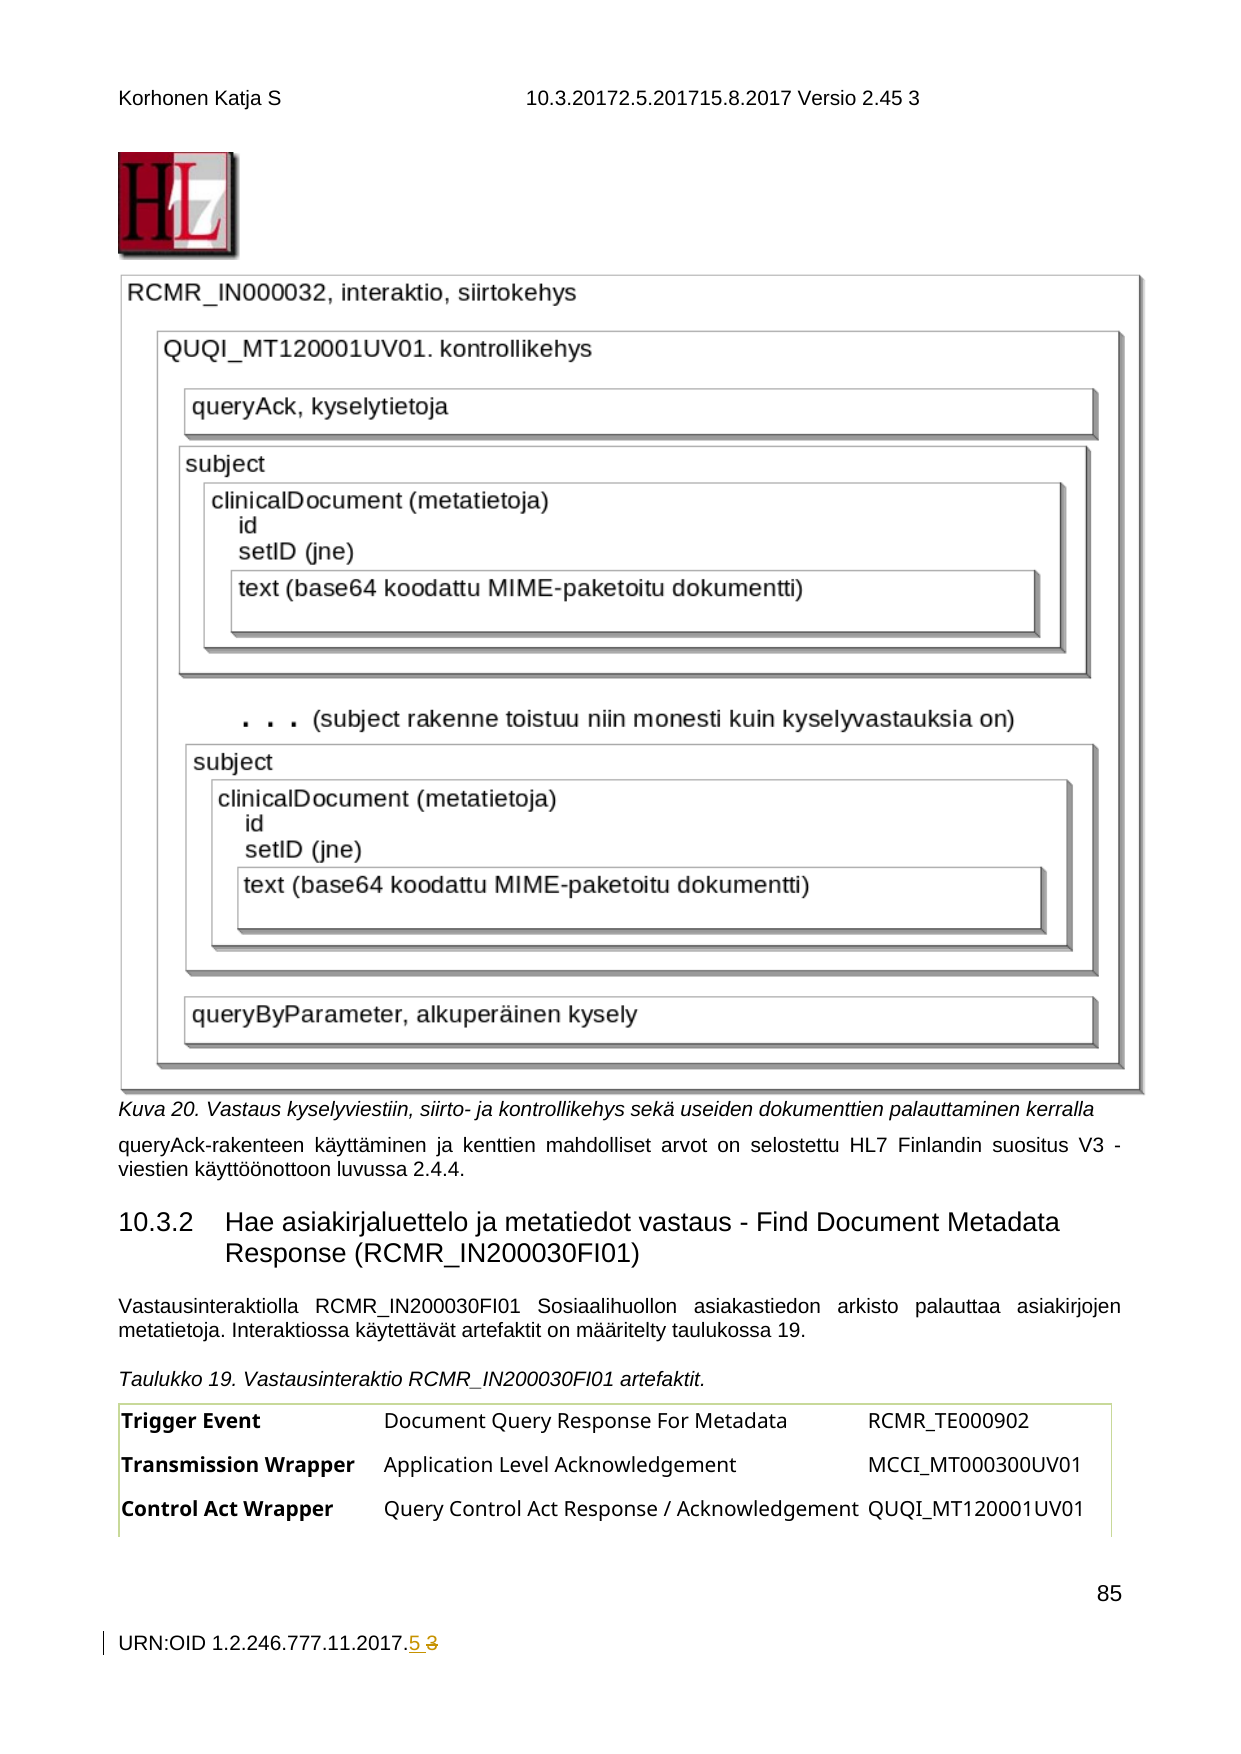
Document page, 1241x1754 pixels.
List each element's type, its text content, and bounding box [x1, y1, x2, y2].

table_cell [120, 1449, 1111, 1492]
text queryAck-rakenteen käyttäminen ja kenttien mahdolliset arvot on selostettu HL7 Finlandin suositus V3 -viestien käyttöönottoon luvussa 2.4.4. [118, 1133, 1122, 1181]
text Vastausinteraktiolla RCMR_IN200030FI01 Sosiaalihuollon asiakastiedon arkisto palauttaa asiakirjojen metatietoja. Interaktiossa käytettävät artefaktit on määritelty taulukossa 19. [118, 1293, 1122, 1341]
text Kuva 20. Vastaus kyselyviestiin, siirto- ja kontrollikehys sekä useiden dokumenttien palauttaminen kerralla [118, 272, 1122, 1121]
subtitle Hae asiakirjaluettelo ja metatiedot vastaus - Find Document Metadata Response (RCMR_IN200030FI01) [118, 1206, 1122, 1268]
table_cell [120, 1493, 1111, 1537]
text Taulukko 19. Vastausinteraktio RCMR_IN200030FI01 artefaktit. [118, 1366, 1122, 1390]
picture [118, 152, 241, 260]
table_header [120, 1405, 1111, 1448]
